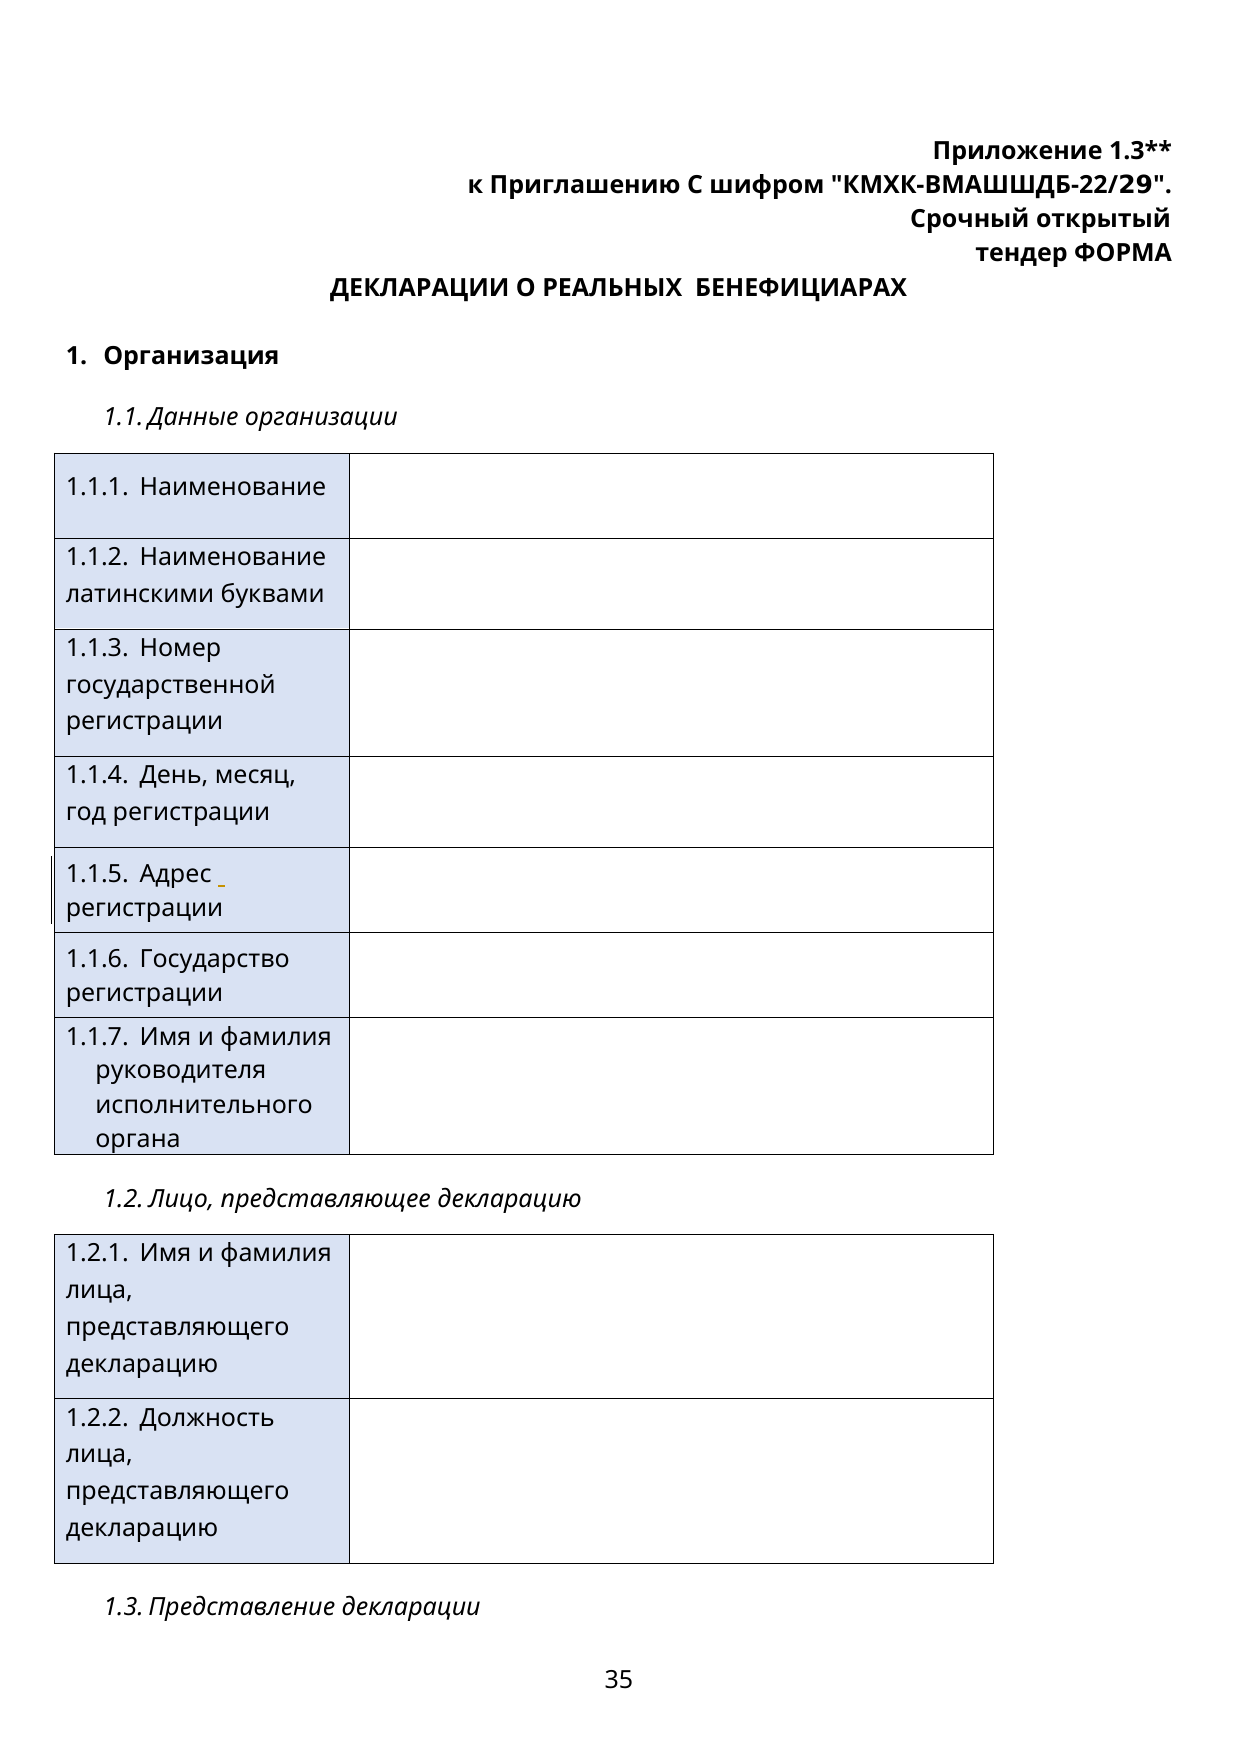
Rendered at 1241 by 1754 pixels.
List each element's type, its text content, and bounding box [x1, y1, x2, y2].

table_cell Имя и фамилия руководителя исполнительного органа [55, 1018, 349, 1154]
table_cell Государство регистрации [55, 933, 349, 1017]
table_header [350, 1235, 993, 1398]
list Организация [66, 337, 1172, 371]
table_cell [350, 539, 993, 628]
table_header Наименование [55, 454, 349, 538]
list Представление декларации [103, 1589, 1172, 1623]
table_header [350, 454, 993, 538]
table_cell Адрес регистрации [55, 848, 349, 932]
table_cell [350, 1018, 993, 1154]
text Приложение 1.3** [66, 133, 1172, 167]
text ДЕКЛАРАЦИИ О РЕАЛЬНЫХ БЕНЕФИЦИАРАХ [66, 269, 1172, 303]
list Данные организации [103, 399, 1172, 433]
table_header Имя и фамилия лица, представляющего декларацию [55, 1235, 349, 1398]
table_cell [350, 933, 993, 1017]
table_cell [350, 757, 993, 847]
table_cell [350, 630, 993, 756]
table_cell [350, 848, 993, 932]
table_cell Номер государственной регистрации [55, 630, 349, 756]
table_cell Наименование латинскими буквами [55, 539, 349, 628]
table_cell День, месяц, год регистрации [55, 757, 349, 847]
table_cell Должность лица, представляющего декларацию [55, 1399, 349, 1563]
text к Приглашению С шифром "КМХК-ВМАШШДБ-22/29". [66, 167, 1172, 201]
text Срочный открытый тендер ФОРМА [66, 201, 1172, 269]
list Лицо, представляющее декларацию [103, 1180, 1172, 1214]
table_cell [350, 1399, 993, 1563]
